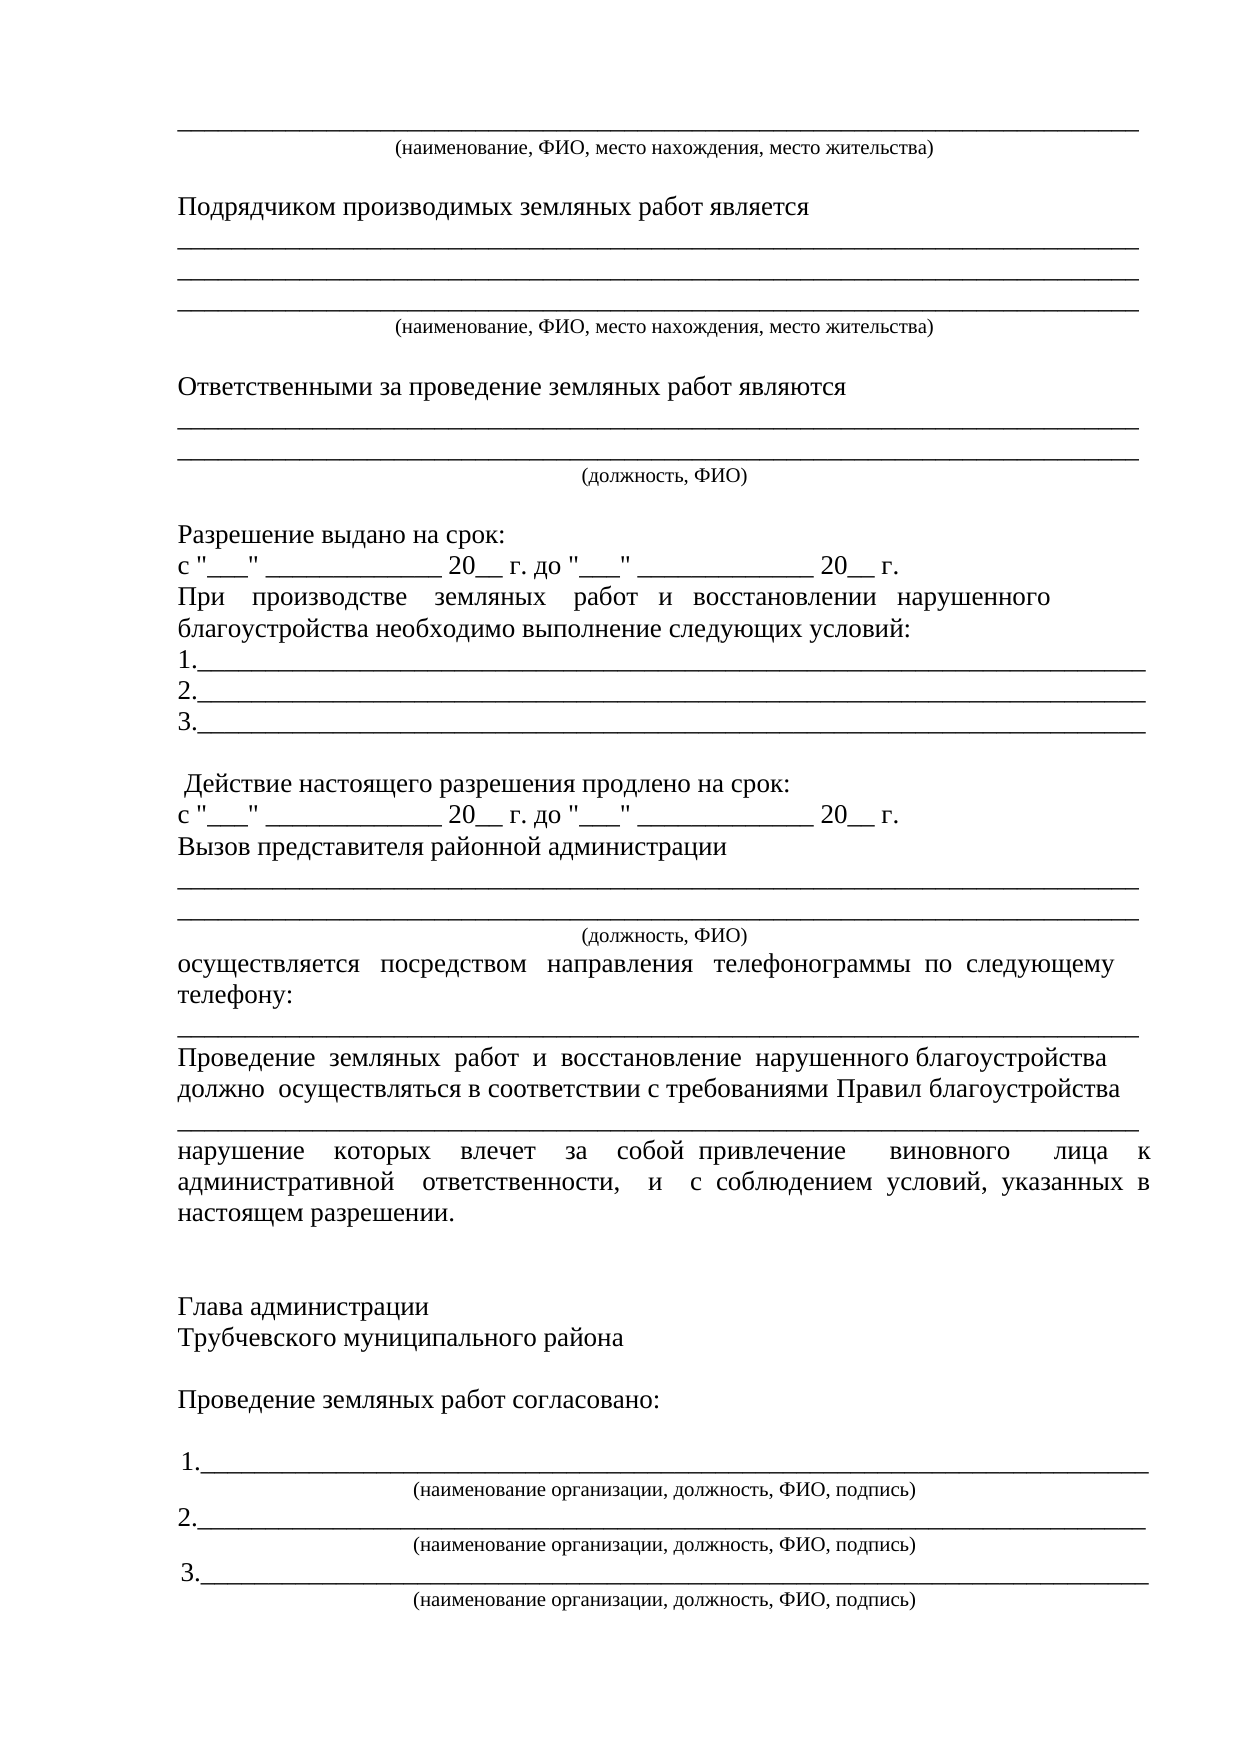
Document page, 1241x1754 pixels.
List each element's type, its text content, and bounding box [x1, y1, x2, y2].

text с "___" _____________ 20__ г. до "___" _____________ 20__ г. [177, 549, 1152, 581]
text Разрешение выдано на срок: [177, 518, 1152, 549]
text Вызов представителя районной администрации _______________________________________________________________________ [177, 830, 1152, 892]
text Проведение земляных работ и восстановление нарушенного благоустройства [177, 1041, 1152, 1072]
text Трубчевского муниципального района [177, 1321, 1152, 1352]
text 1.______________________________________________________________________ [177, 643, 1152, 674]
text _______________________________________________________________________ [177, 892, 1152, 923]
text благоустройства необходимо выполнение следующих условий: [177, 612, 1152, 643]
text _______________________________________________________________________ нарушение которых влечет за собой привлечение виновного лица к административной ответственности, и с соблюдением условий, указанных в настоящем разрешении. [177, 1103, 1152, 1227]
text Ответственными за проведение земляных работ являются _______________________________________________________________________ [177, 369, 1152, 432]
text 1.______________________________________________________________________ (наименование организации, должность, ФИО, подпись) [177, 1446, 1152, 1501]
text должно осуществляться в соответствии с требованиями Правил благоустройства [177, 1072, 1152, 1103]
text осуществляется посредством направления телефонограммы по следующему [177, 947, 1152, 978]
text телефону: _______________________________________________________________________ [177, 978, 1152, 1041]
text При производстве земляных работ и восстановлении нарушенного [177, 581, 1152, 612]
text _______________________________________________________________________ [177, 103, 1152, 134]
text _______________________________________________________________________ [177, 283, 1152, 314]
text (должность, ФИО) [177, 923, 1152, 947]
text (наименование организации, должность, ФИО, подпись) [177, 1532, 1152, 1556]
text 2.______________________________________________________________________ 3.______________________________________________________________________ [177, 674, 1152, 736]
text (наименование, ФИО, место нахождения, место жительства) [177, 314, 1152, 338]
text Глава администрации [177, 1290, 1152, 1321]
text 3.______________________________________________________________________ (наименование организации, должность, ФИО, подпись) [177, 1556, 1152, 1611]
text (наименование, ФИО, место нахождения, место жительства) [177, 134, 1152, 159]
text _______________________________________________________________________ [177, 252, 1152, 283]
text Действие настоящего разрешения продлено на срок: [177, 767, 1152, 798]
text 2.______________________________________________________________________ [177, 1501, 1152, 1532]
text с "___" _____________ 20__ г. до "___" _____________ 20__ г. [177, 798, 1152, 830]
text _______________________________________________________________________ [177, 432, 1152, 463]
text (должность, ФИО) [177, 463, 1152, 487]
text Подрядчиком производимых земляных работ является _______________________________________________________________________ [177, 190, 1152, 252]
text Проведение земляных работ согласовано: [177, 1383, 1152, 1414]
